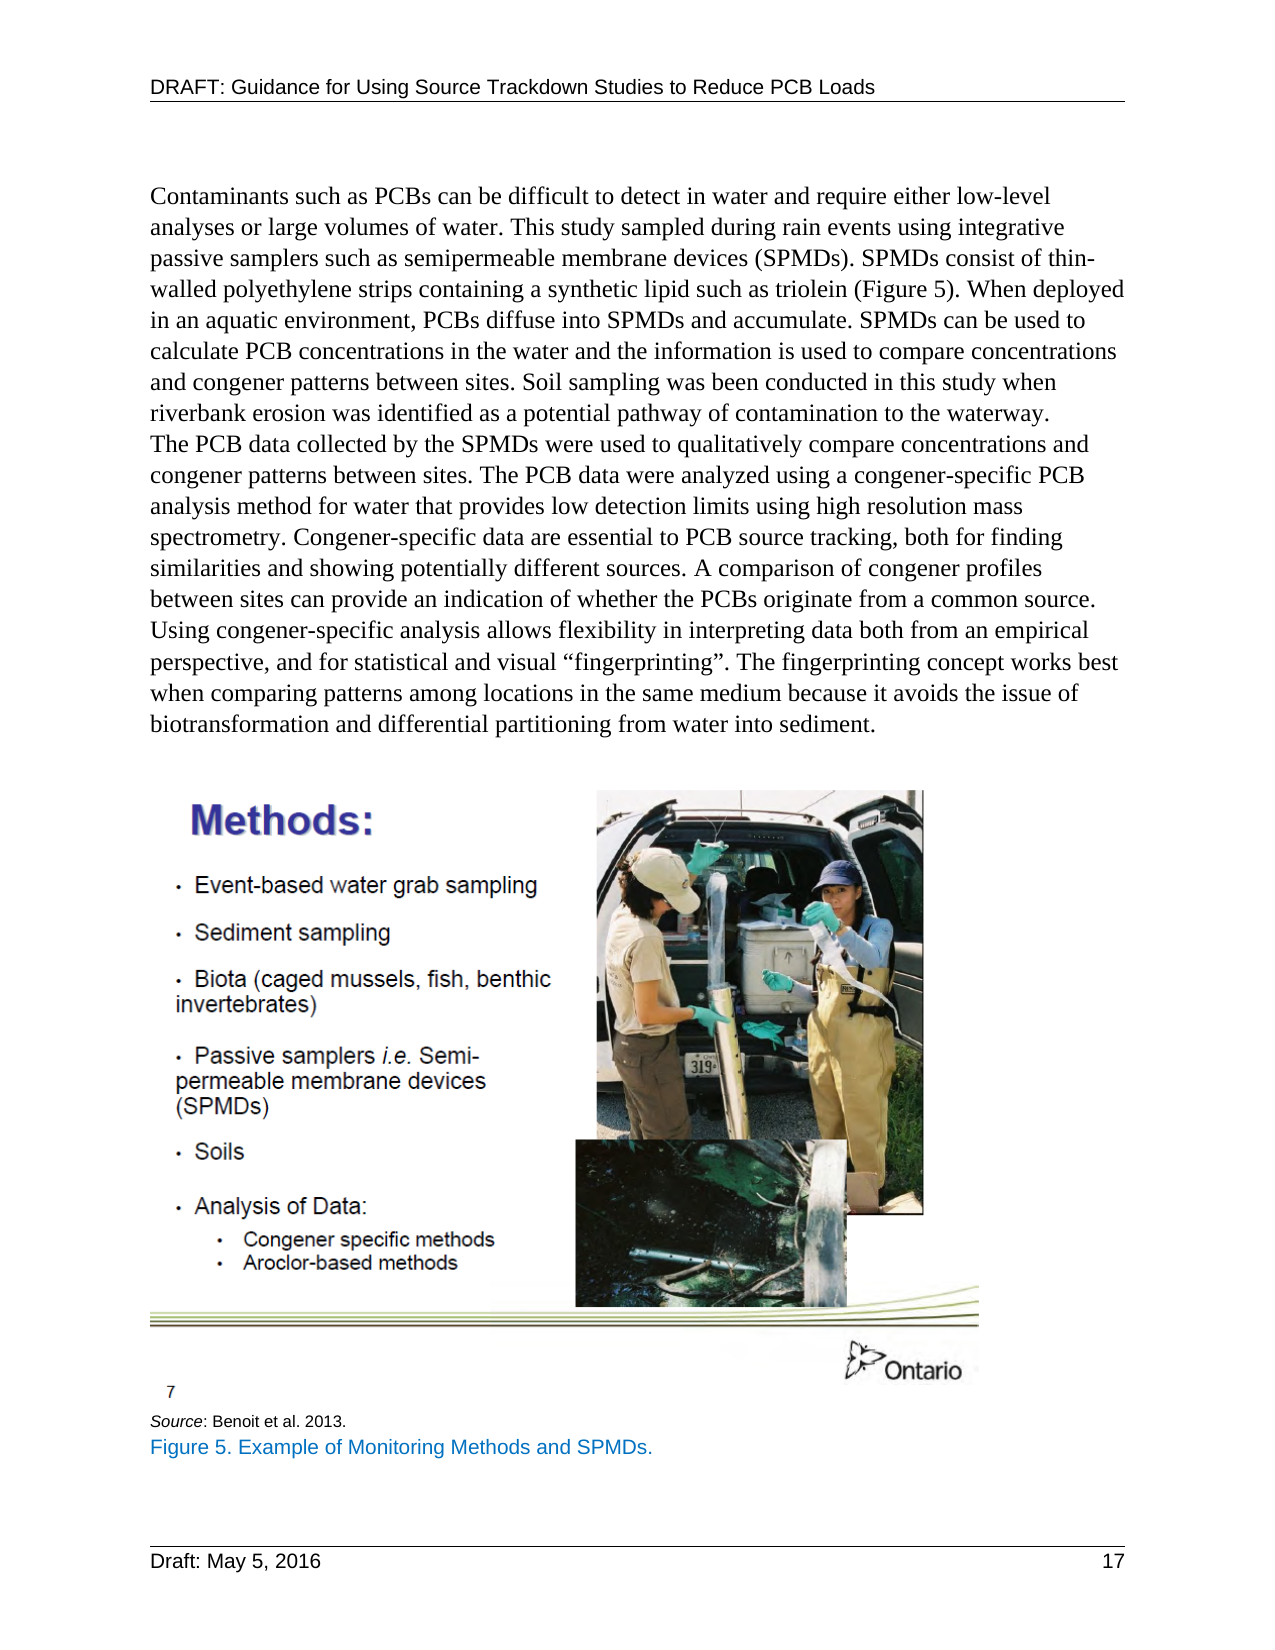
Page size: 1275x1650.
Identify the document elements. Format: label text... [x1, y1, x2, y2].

text The PCB data collected by the SPMDs were used to qualitatively compare concentrations and congener patterns between sites. The PCB data were analyzed using a congener-specific PCB analysis method for water that provides low detection limits using high resolution mass spectrometry. Congener-specific data are essential to PCB source tracking, both for finding similarities and showing potentially different sources. A comparison of congener profiles between sites can provide an indication of whether the PCBs originate from a common source. Using congener-specific analysis allows flexibility in interpreting data both from an empirical perspective, and for statistical and visual “fingerprinting”. The fingerprinting concept works best when comparing patterns among locations in the same medium because it avoids the issue of biotransformation and differential partitioning from water into sediment. [150, 429, 1125, 737]
text Contaminants such as PCBs can be difficult to detect in water and require either low-level analyses or large volumes of water. This study sampled during rain events using integrative passive samplers such as semipermeable membrane devices (SPMDs). SPMDs consist of thin-walled polyethylene strips containing a synthetic lipid such as triolein (Figure 5). When deployed in an aquatic environment, PCBs diffuse into SPMDs and accumulate. SPMDs can be used to calculate PCB concentrations in the water and the information is used to compare concentrations and congener patterns between sites. Soil sampling was been conducted in this study when riverbank erosion was identified as a potential pathway of contamination to the waterway. [150, 181, 1125, 427]
text Source: Benoit et al. 2013. [150, 1411, 1125, 1431]
picture [150, 770, 992, 1405]
text Figure 5. Example of Monitoring Methods and SPMDs. [150, 1435, 1125, 1459]
